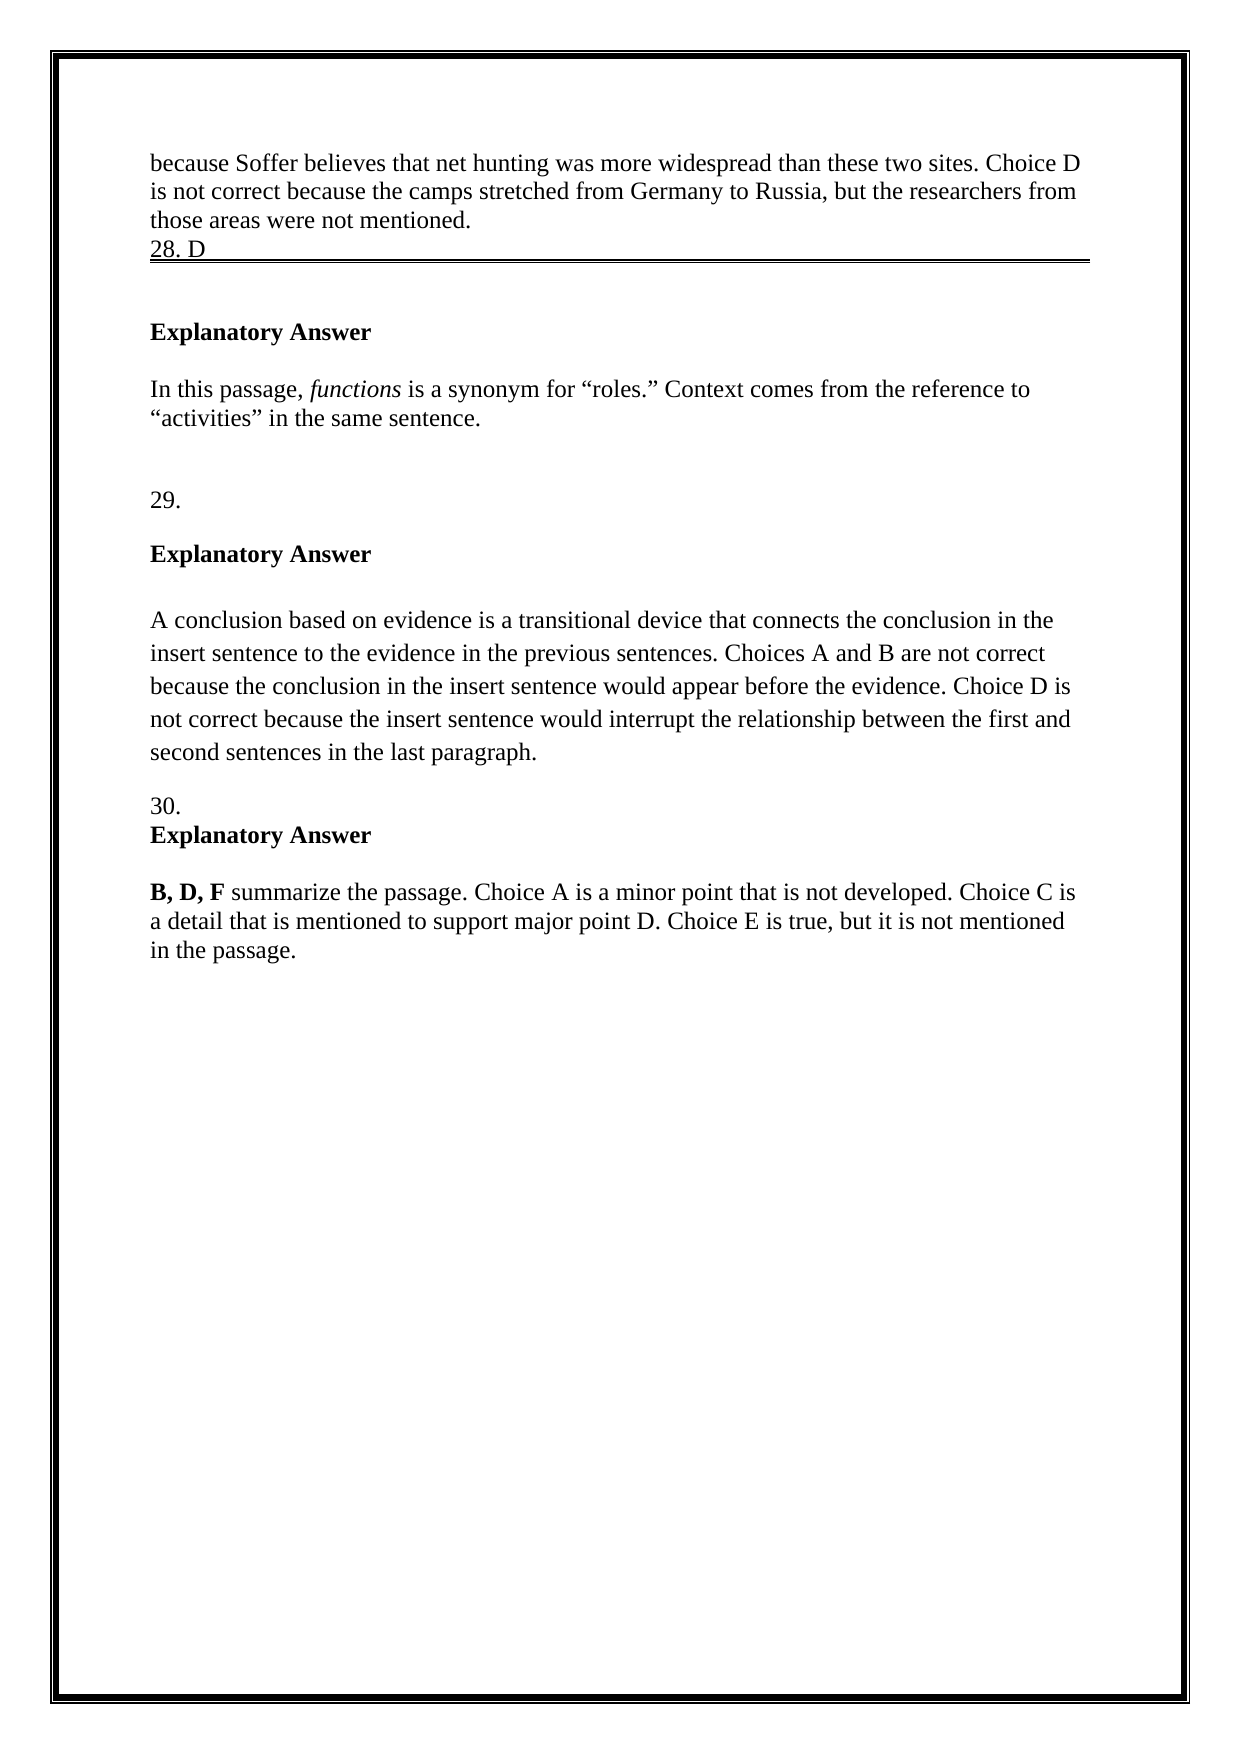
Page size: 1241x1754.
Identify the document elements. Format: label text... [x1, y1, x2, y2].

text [150, 148, 1090, 234]
text 28. D [150, 234, 1090, 259]
text 30. [150, 791, 1090, 820]
text Explanatory Answer B, D, F summarize the passage. Choice A is a minor point that is not developed. Choice C is a detail that is mentioned to support major point D. Choice E is true, but it is not mentioned in the passage. [150, 820, 1090, 964]
text Explanatory Answer A conclusion based on evidence is a transitional device that connects the conclusion in the insert sentence to the evidence in the previous sentences. Choices A and B are not correct because the conclusion in the insert sentence would appear before the evidence. Choice D is not correct because the insert sentence would interrupt the relationship between the first and second sentences in the last paragraph. [150, 539, 1090, 766]
text 29. [150, 485, 1090, 514]
text Explanatory Answer In this passage, functions is a synonym for “roles.” Context comes from the reference to “activities” in the same sentence. [150, 317, 1090, 432]
